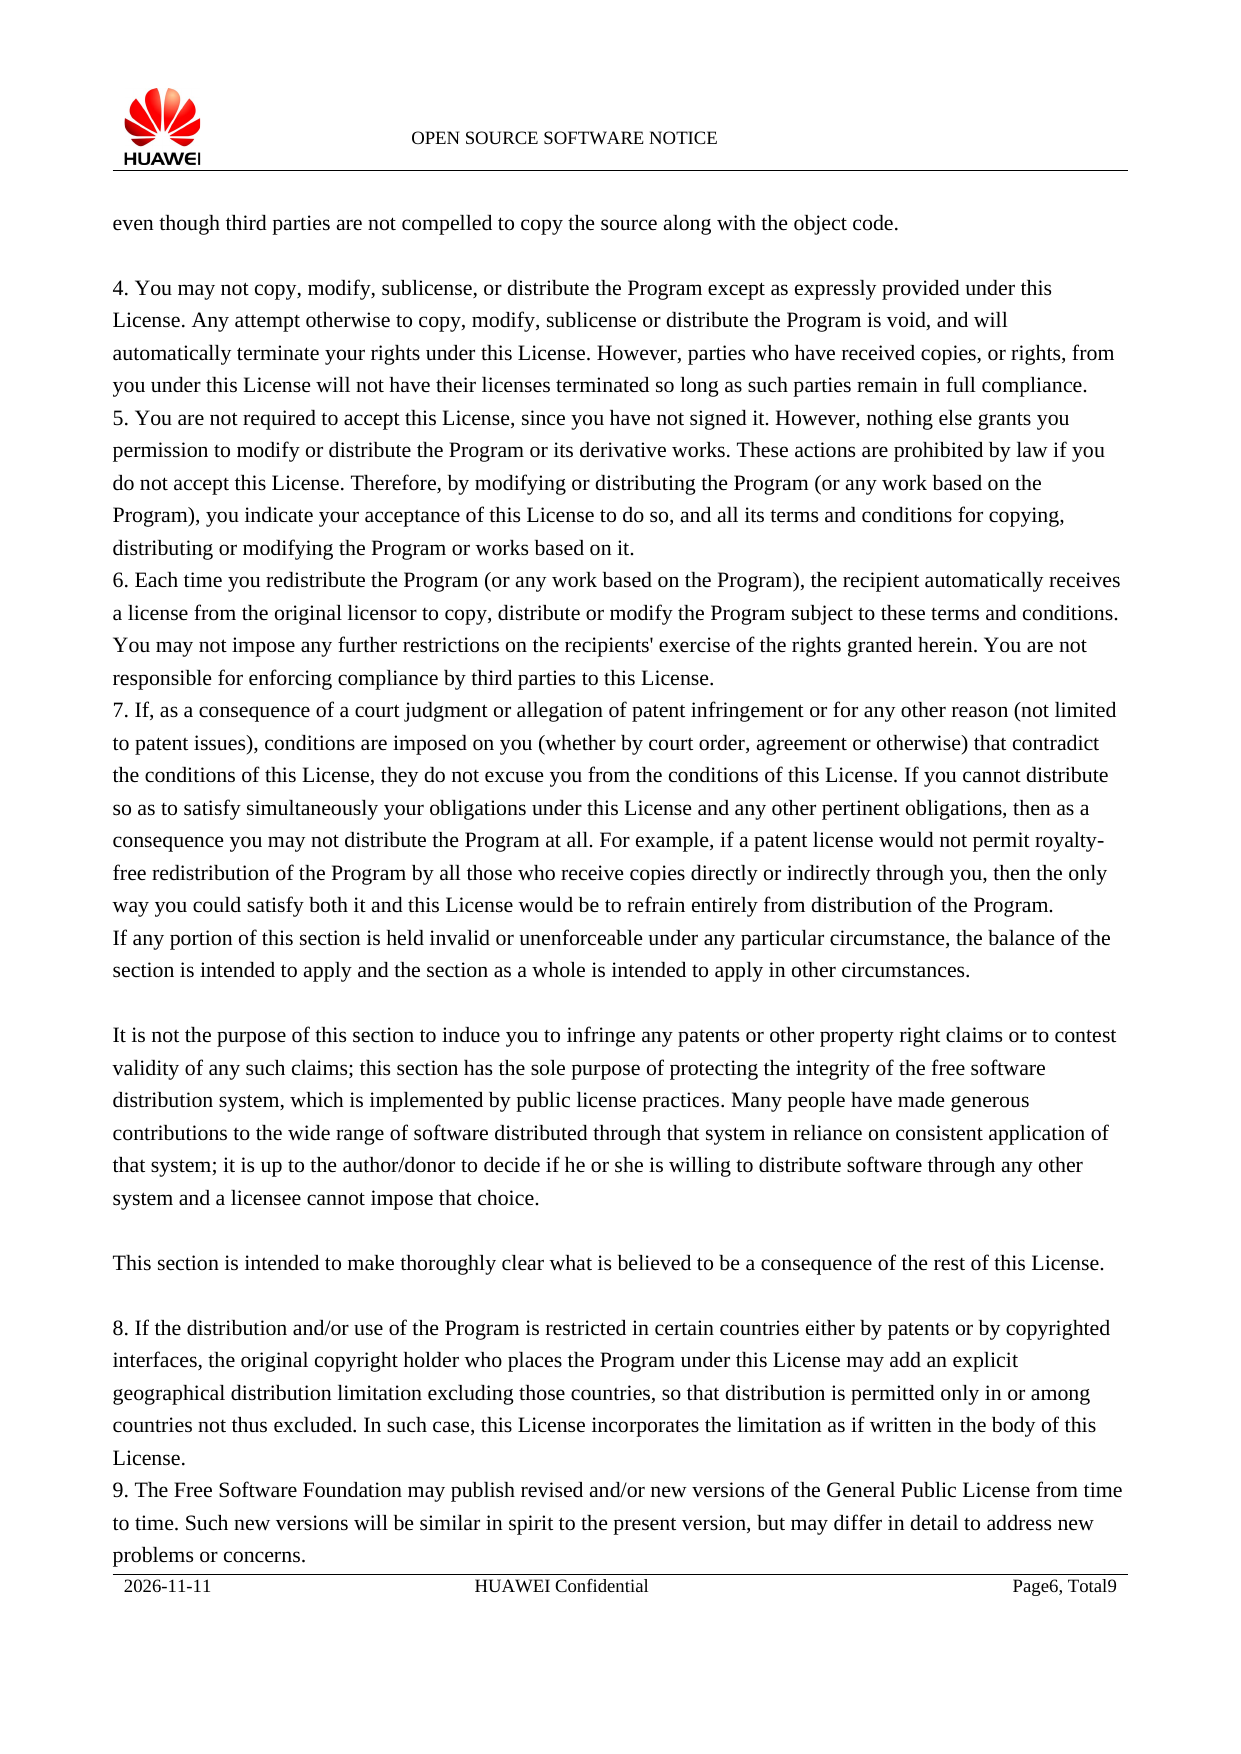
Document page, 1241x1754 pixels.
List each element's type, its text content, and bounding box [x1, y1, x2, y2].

picture [124, 88, 201, 165]
